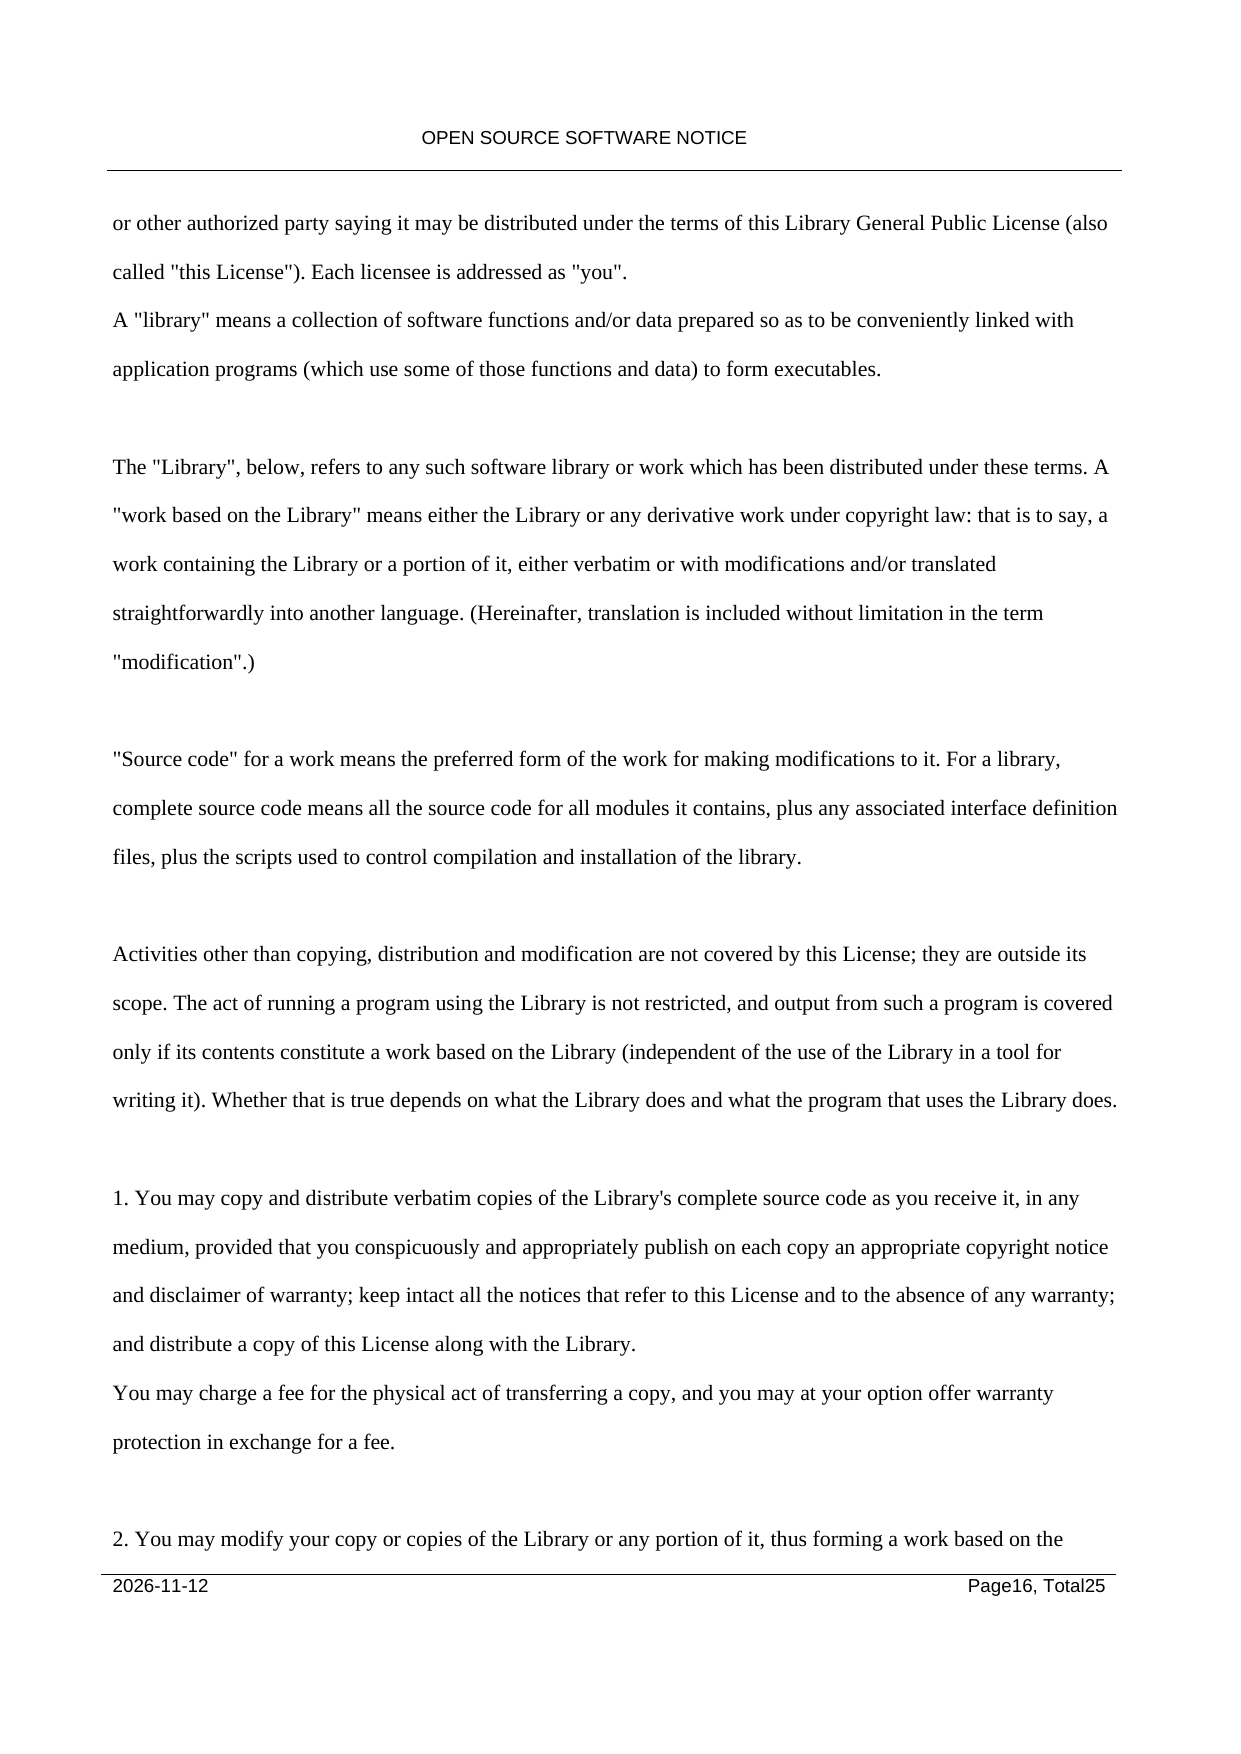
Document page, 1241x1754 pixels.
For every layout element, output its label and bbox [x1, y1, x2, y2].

text [112, 206, 1128, 1555]
